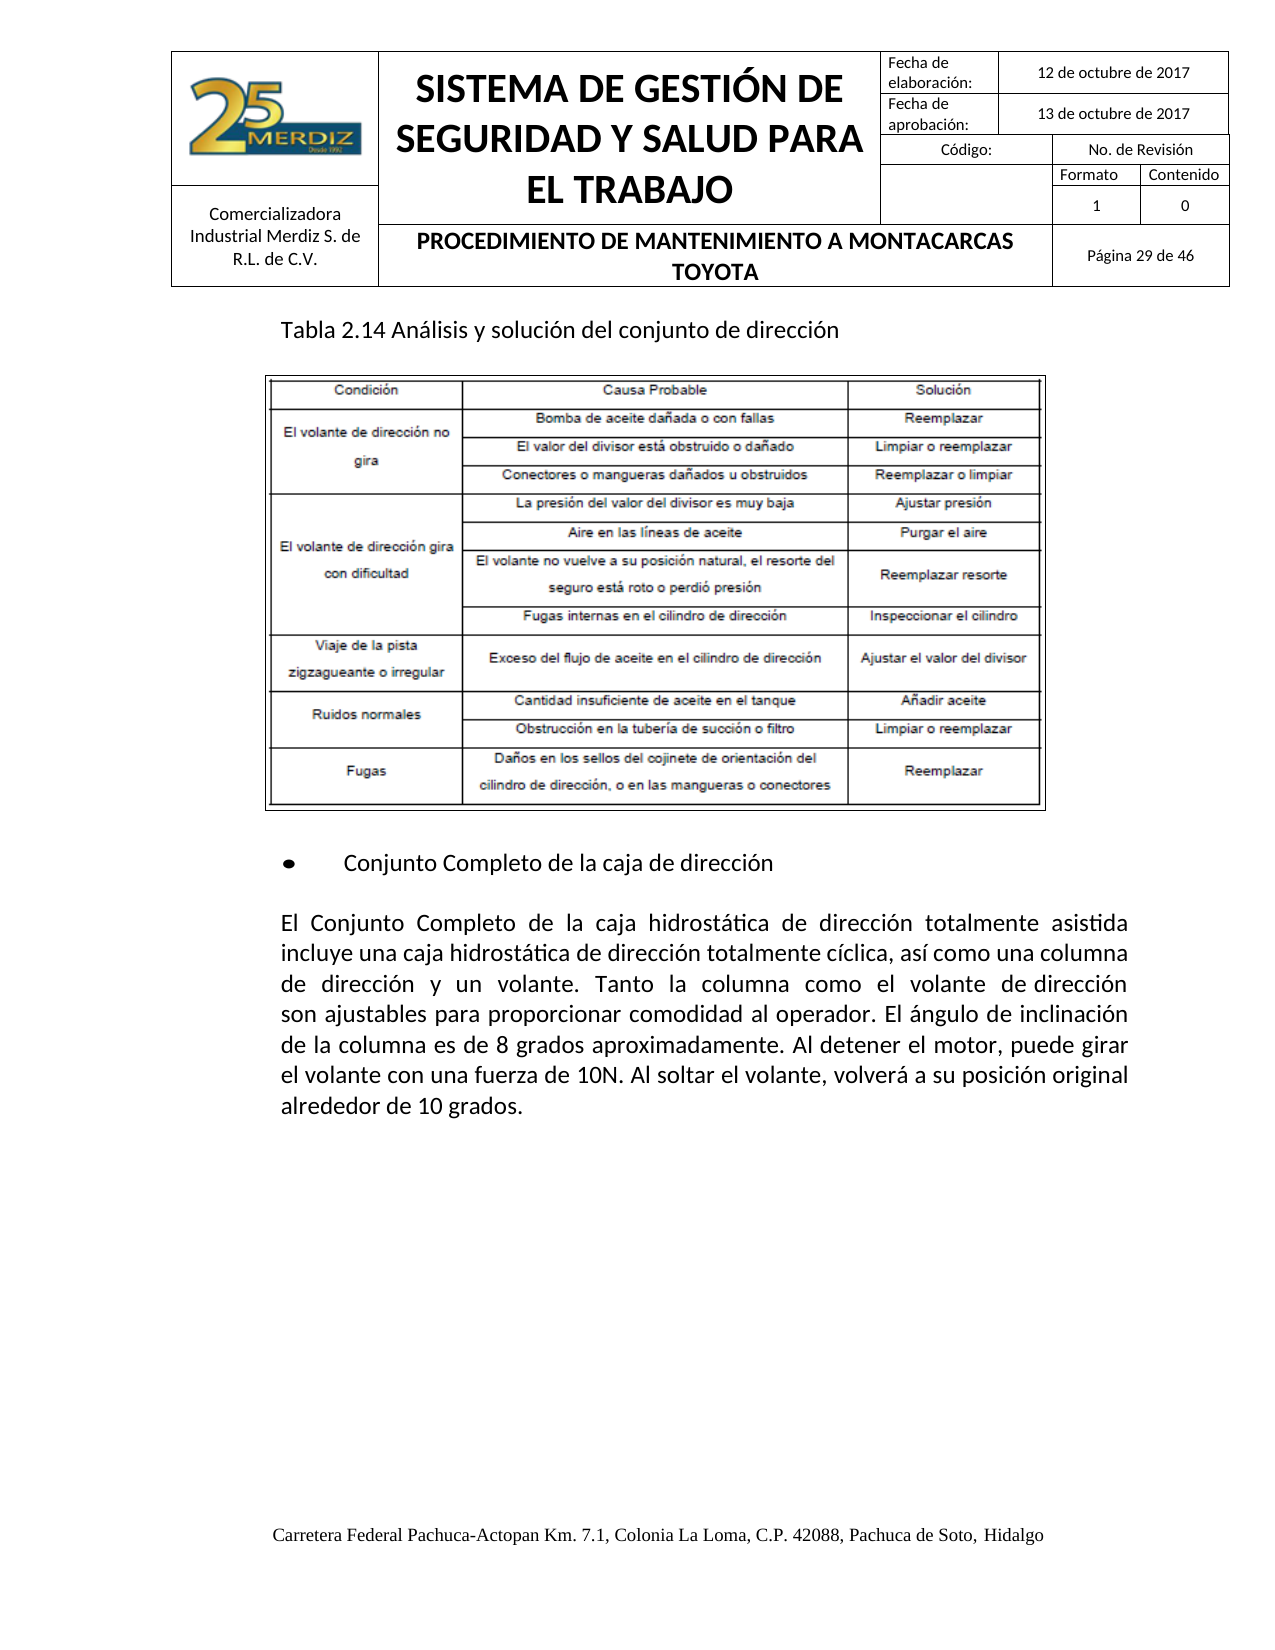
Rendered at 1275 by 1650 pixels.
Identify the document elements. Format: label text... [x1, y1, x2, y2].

picture [266, 376, 1045, 810]
picture [179, 71, 372, 165]
text • Conjunto Completo de la caja de dirección [281, 847, 801, 878]
text El Conjunto Completo de la caja hidrostática de dirección totalmente asistida incluye una caja hidrostática de dirección totalmente cíclica, así como una columna de dirección y un volante. Tanto la columna como el volante de dirección son ajustables para proporcionar comodidad al operador. El ángulo de inclinación de la columna es de 8 grados aproximadamente. Al detener el motor, puede girar el volante con una fuerza de 10N. Al soltar el volante, volverá a su posición original alrededor de 10 grados. [281, 907, 1129, 1120]
text Tabla 2.14 Análisis y solución del conjunto de dirección [281, 314, 875, 344]
